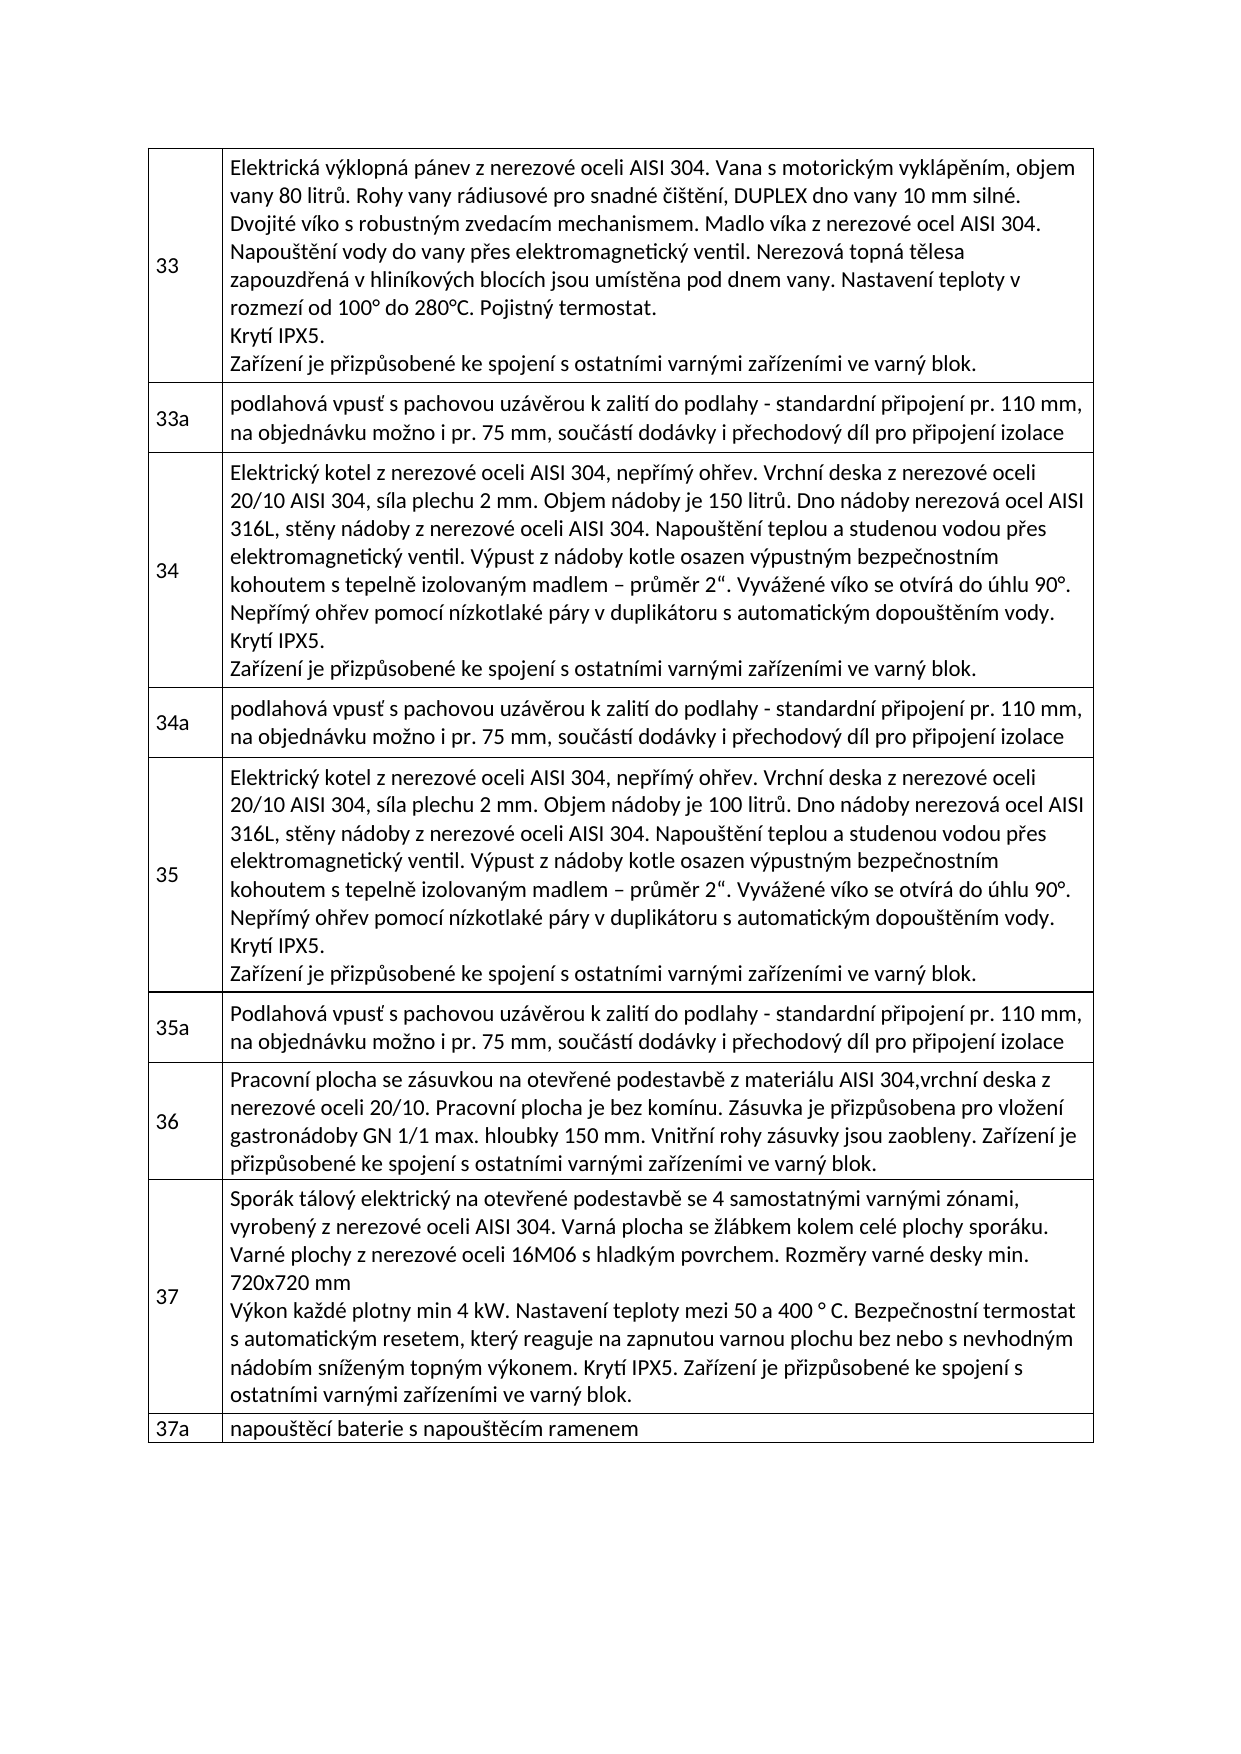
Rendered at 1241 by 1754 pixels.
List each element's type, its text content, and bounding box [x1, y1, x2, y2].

table_cell Sporák tálový elektrický na otevřené podestavbě se 4 samostatnými varnými zónami, vyrobený z nerezové oceli AISI 304. Varná plocha se žlábkem kolem celé plochy sporáku. Varné plochy z nerezové oceli 16M06 s hladkým povrchem. Rozměry varné desky min. 720x720 mm Výkon každé plotny min 4 kW. Nastavení teploty mezi 50 a 400 ° C. Bezpečnostní termostat s automatickým resetem, který reaguje na zapnutou varnou plochu bez nebo s nevhodným nádobím sníženým topným výkonem. Krytí IPX5. Zařízení je přizpůsobené ke spojení s ostatními varnými zařízeními ve varný blok. [223, 1180, 1093, 1413]
table_cell 35a [149, 993, 222, 1062]
table_cell Elektrický kotel z nerezové oceli AISI 304, nepřímý ohřev. Vrchní deska z nerezové oceli 20/10 AISI 304, síla plechu 2 mm. Objem nádoby je 100 litrů. Dno nádoby nerezová ocel AISI 316L, stěny nádoby z nerezové oceli AISI 304. Napouštění teplou a studenou vodou přes elektromagnetický ventil. Výpust z nádoby kotle osazen výpustným bezpečnostním kohoutem s tepelně izolovaným madlem – průměr 2“. Vyvážené víko se otvírá do úhlu 90°. Nepřímý ohřev pomocí nízkotlaké páry v duplikátoru s automatickým dopouštěním vody. Krytí IPX5. Zařízení je přizpůsobené ke spojení s ostatními varnými zařízeními ve varný blok. [223, 758, 1093, 991]
table_cell 34 [149, 453, 222, 687]
table_cell 34a [149, 688, 222, 757]
table_cell 37 [149, 1180, 222, 1413]
table_cell 33a [149, 383, 222, 452]
table_cell 33 [149, 149, 222, 382]
table_cell 36 [149, 1063, 222, 1179]
table_cell 35 [149, 758, 222, 991]
table_cell 37a [149, 1414, 222, 1442]
table_cell Podlahová vpusť s pachovou uzávěrou k zalití do podlahy - standardní připojení pr. 110 mm, na objednávku možno i pr. 75 mm, součástí dodávky i přechodový díl pro připojení izolace [223, 993, 1093, 1062]
table_cell napouštěcí baterie s napouštěcím ramenem [223, 1414, 1093, 1442]
table_cell Pracovní plocha se zásuvkou na otevřené podestavbě z materiálu AISI 304,vrchní deska z nerezové oceli 20/10. Pracovní plocha je bez komínu. Zásuvka je přizpůsobena pro vložení gastronádoby GN 1/1 max. hloubky 150 mm. Vnitřní rohy zásuvky jsou zaobleny. Zařízení je přizpůsobené ke spojení s ostatními varnými zařízeními ve varný blok. [223, 1063, 1093, 1179]
table_cell Elektrický kotel z nerezové oceli AISI 304, nepřímý ohřev. Vrchní deska z nerezové oceli 20/10 AISI 304, síla plechu 2 mm. Objem nádoby je 150 litrů. Dno nádoby nerezová ocel AISI 316L, stěny nádoby z nerezové oceli AISI 304. Napouštění teplou a studenou vodou přes elektromagnetický ventil. Výpust z nádoby kotle osazen výpustným bezpečnostním kohoutem s tepelně izolovaným madlem – průměr 2“. Vyvážené víko se otvírá do úhlu 90°. Nepřímý ohřev pomocí nízkotlaké páry v duplikátoru s automatickým dopouštěním vody. Krytí IPX5. Zařízení je přizpůsobené ke spojení s ostatními varnými zařízeními ve varný blok. [223, 453, 1093, 687]
table_cell Elektrická výklopná pánev z nerezové oceli AISI 304. Vana s motorickým vyklápěním, objem vany 80 litrů. Rohy vany rádiusové pro snadné čištění, DUPLEX dno vany 10 mm silné. Dvojité víko s robustným zvedacím mechanismem. Madlo víka z nerezové ocel AISI 304. Napouštění vody do vany přes elektromagnetický ventil. Nerezová topná tělesa zapouzdřená v hliníkových blocích jsou umístěna pod dnem vany. Nastavení teploty v rozmezí od 100° do 280°C. Pojistný termostat. Krytí IPX5. Zařízení je přizpůsobené ke spojení s ostatními varnými zařízeními ve varný blok. [223, 149, 1093, 382]
